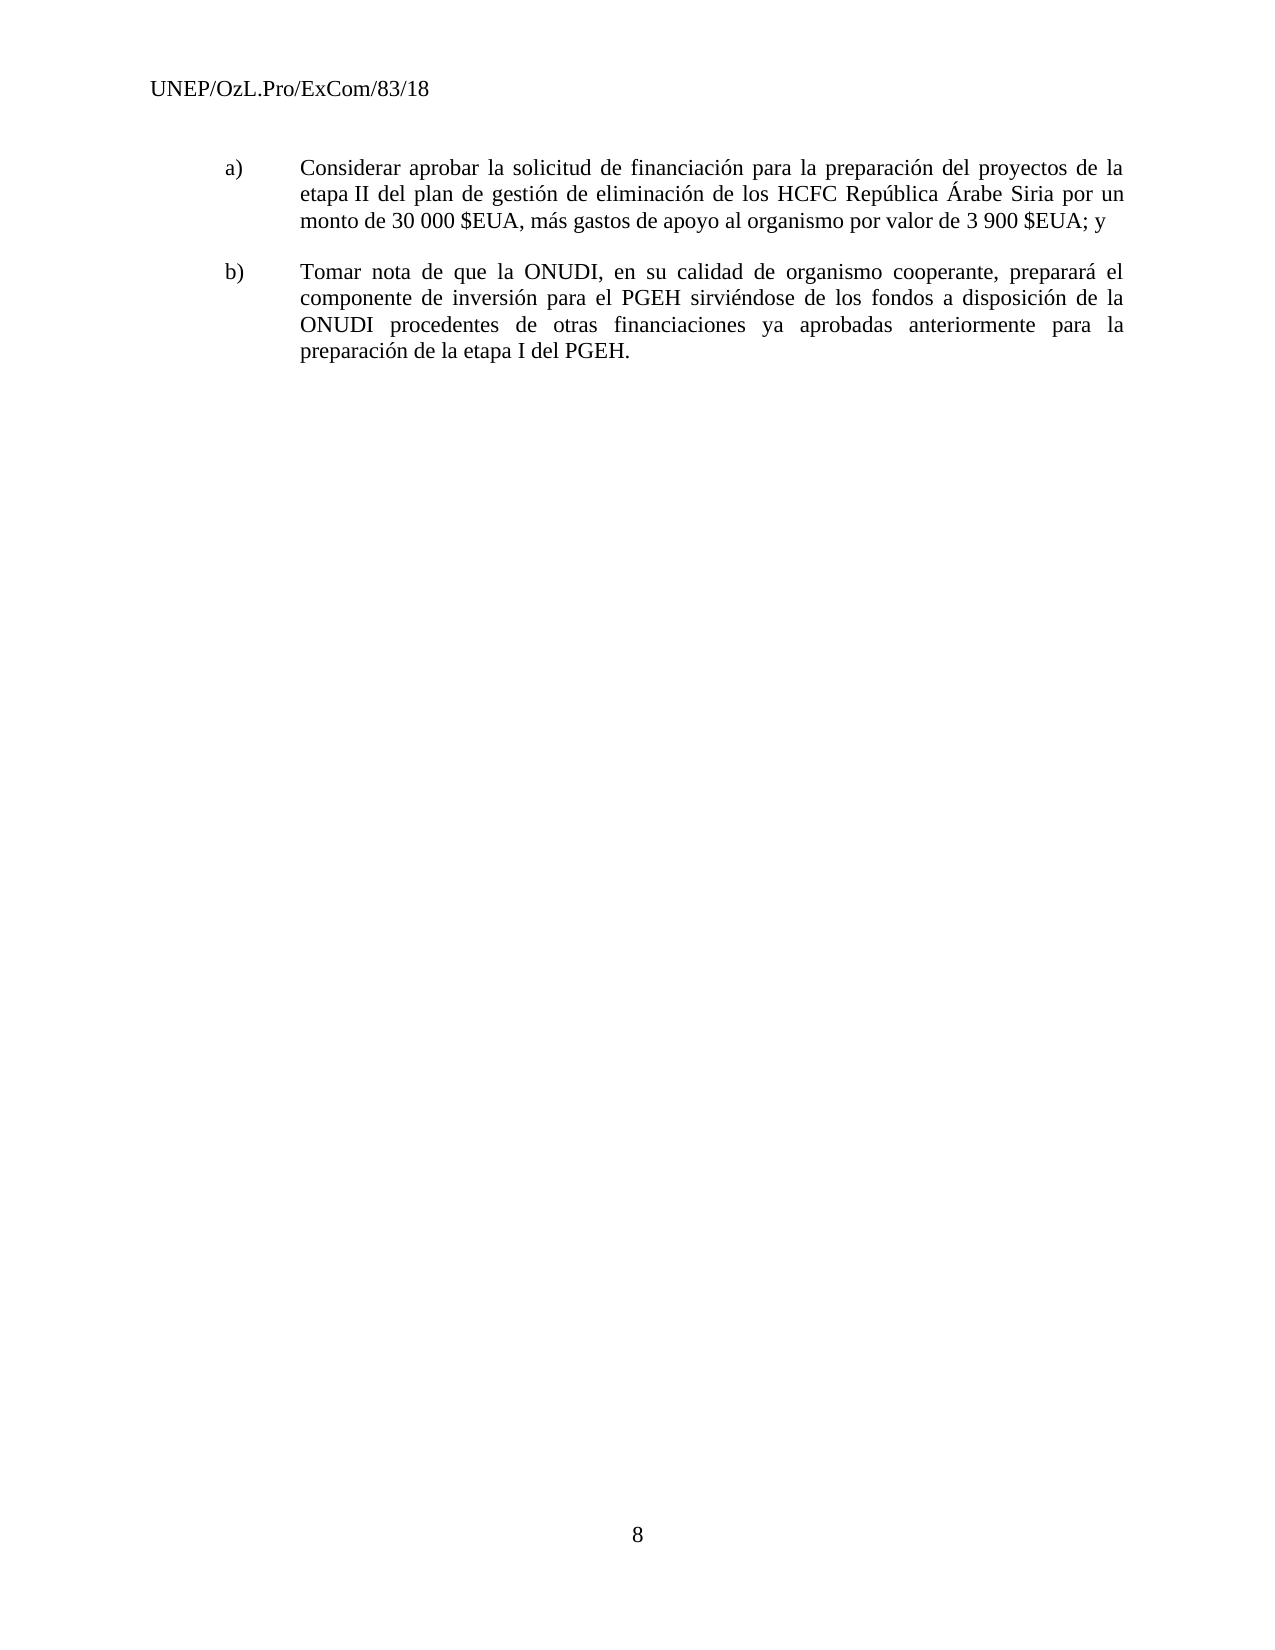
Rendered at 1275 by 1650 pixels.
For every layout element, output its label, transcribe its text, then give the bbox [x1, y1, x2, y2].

subtitle Considerar aprobar la solicitud de financiación para la preparación del proyectos de la etapa II del plan de gestión de eliminación de los HCFC República Árabe Siria por un monto de 30 000 $EUA, más gastos de apoyo al organismo por valor de 3 900 $EUA; y [225, 154, 1125, 233]
subtitle Tomar nota de que la ONUDI, en su calidad de organismo cooperante, preparará el componente de inversión para el PGEH sirviéndose de los fondos a disposición de la ONUDI procedentes de otras financiaciones ya aprobadas anteriormente para la preparación de la etapa I del PGEH. [225, 258, 1125, 363]
